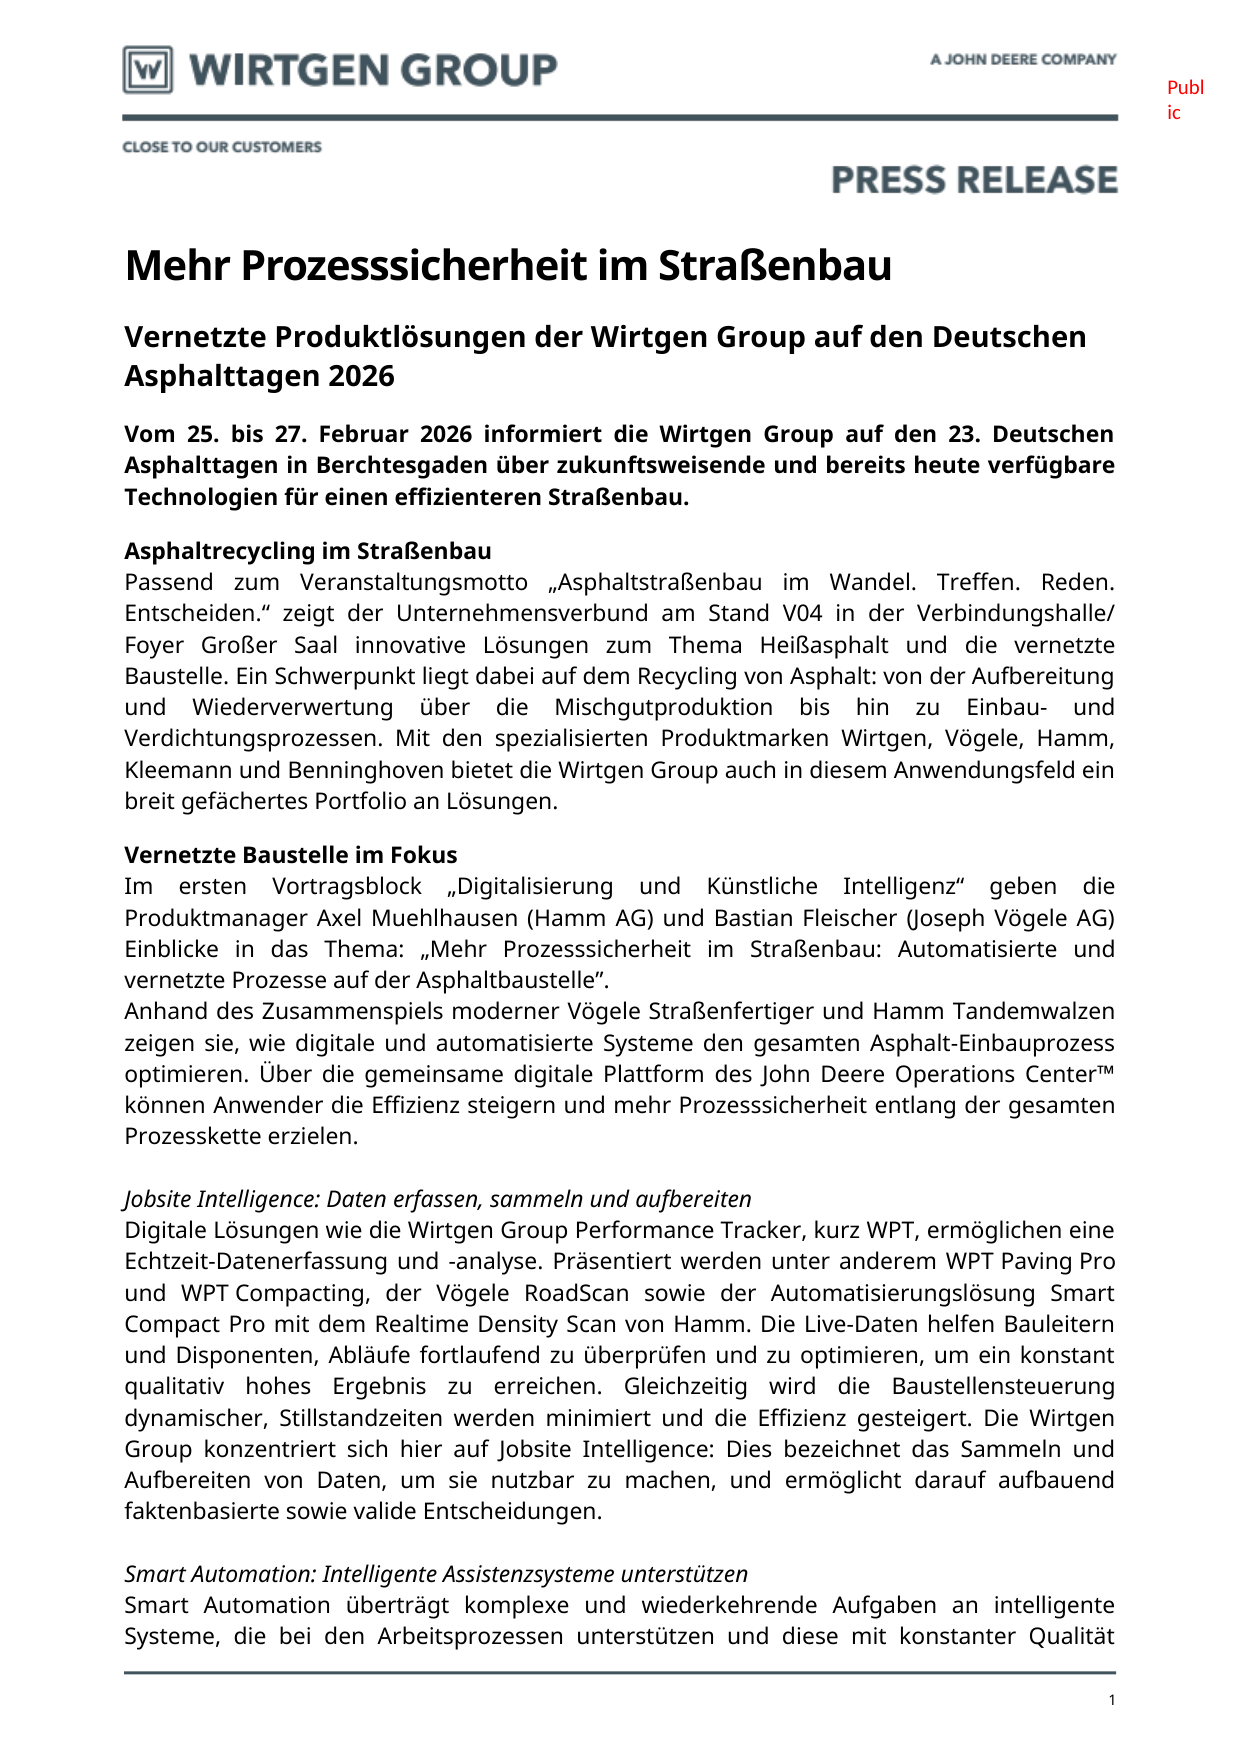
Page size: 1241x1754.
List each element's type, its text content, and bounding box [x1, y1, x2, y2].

text Jobsite Intelligence: Daten erfassen, sammeln und aufbereiten [124, 1183, 1116, 1214]
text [124, 1589, 1116, 1652]
text Smart Automation: Intelligente Assistenzsysteme unterstützen [124, 1558, 1116, 1589]
text Digitale Lösungen wie die Wirtgen Group Performance Tracker, kurz WPT, ermöglichen eine Echtzeit-Datenerfassung und -analyse. Präsentiert werden unter anderem WPT Paving Pro und WPT Compacting, der Vögele RoadScan sowie der Automatisierungslösung Smart Compact Pro mit dem Realtime Density Scan von Hamm. Die Live-Daten helfen Bauleitern und Disponenten, Abläufe fortlaufend zu überprüfen und zu optimieren, um ein konstant qualitativ hohes Ergebnis zu erreichen. Gleichzeitig wird die Baustellensteuerung dynamischer, Stillstandzeiten werden minimiert und die Effizienz gesteigert. Die Wirtgen Group konzentriert sich hier auf Jobsite Intelligence: Dies bezeichnet das Sammeln und Aufbereiten von Daten, um sie nutzbar zu machen, und ermöglicht darauf aufbauend faktenbasierte sowie valide Entscheidungen. [124, 1214, 1116, 1527]
text Vernetzte Baustelle im Fokus [124, 839, 1116, 870]
text Passend zum Veranstaltungsmotto „Asphaltstraßenbau im Wandel. Treffen. Reden. Entscheiden.“ zeigt der Unternehmensverbund am Stand V04 in der Verbindungshalle/ Foyer Großer Saal innovative Lösungen zum Thema Heißasphalt und die vernetzte Baustelle. Ein Schwerpunkt liegt dabei auf dem Recycling von Asphalt: von der Aufbereitung und Wiederverwertung über die Mischgutproduktion bis hin zu Einbau- und Verdichtungsprozessen. Mit den spezialisierten Produktmarken Wirtgen, Vögele, Hamm, Kleemann und Benninghoven bietet die Wirtgen Group auch in diesem Anwendungsfeld ein breit gefächertes Portfolio an Lösungen. [124, 566, 1116, 816]
text Vom 25. bis 27. Februar 2026 informiert die Wirtgen Group auf den 23. Deutschen Asphalttagen in Berchtesgaden über zukunftsweisende und bereits heute verfügbare Technologien für einen effizienteren Straßenbau. [124, 418, 1116, 512]
text Vernetzte Produktlösungen der Wirtgen Group auf den Deutschen Asphalttagen 2026 [124, 316, 1116, 395]
text Mehr Prozesssicherheit im Straßenbau [124, 236, 1116, 293]
text Im ersten Vortragsblock „Digitalisierung und Künstliche Intelligenz“ geben die Produktmanager Axel Muehlhausen (Hamm AG) und Bastian Fleischer (Joseph Vögele AG) Einblicke in das Thema: „Mehr Prozesssicherheit im Straßenbau: Automatisierte und vernetzte Prozesse auf der Asphaltbaustelle”. [124, 870, 1116, 995]
text Asphaltrecycling im Straßenbau [124, 535, 1116, 566]
text Anhand des Zusammenspiels moderner Vögele Straßenfertiger und Hamm Tandemwalzen zeigen sie, wie digitale und automatisierte Systeme den gesamten Asphalt-Einbauprozess optimieren. Über die gemeinsame digitale Plattform des John Deere Operations Center™ können Anwender die Effizienz steigern und mehr Prozesssicherheit entlang der gesamten Prozesskette erzielen. [124, 995, 1116, 1152]
